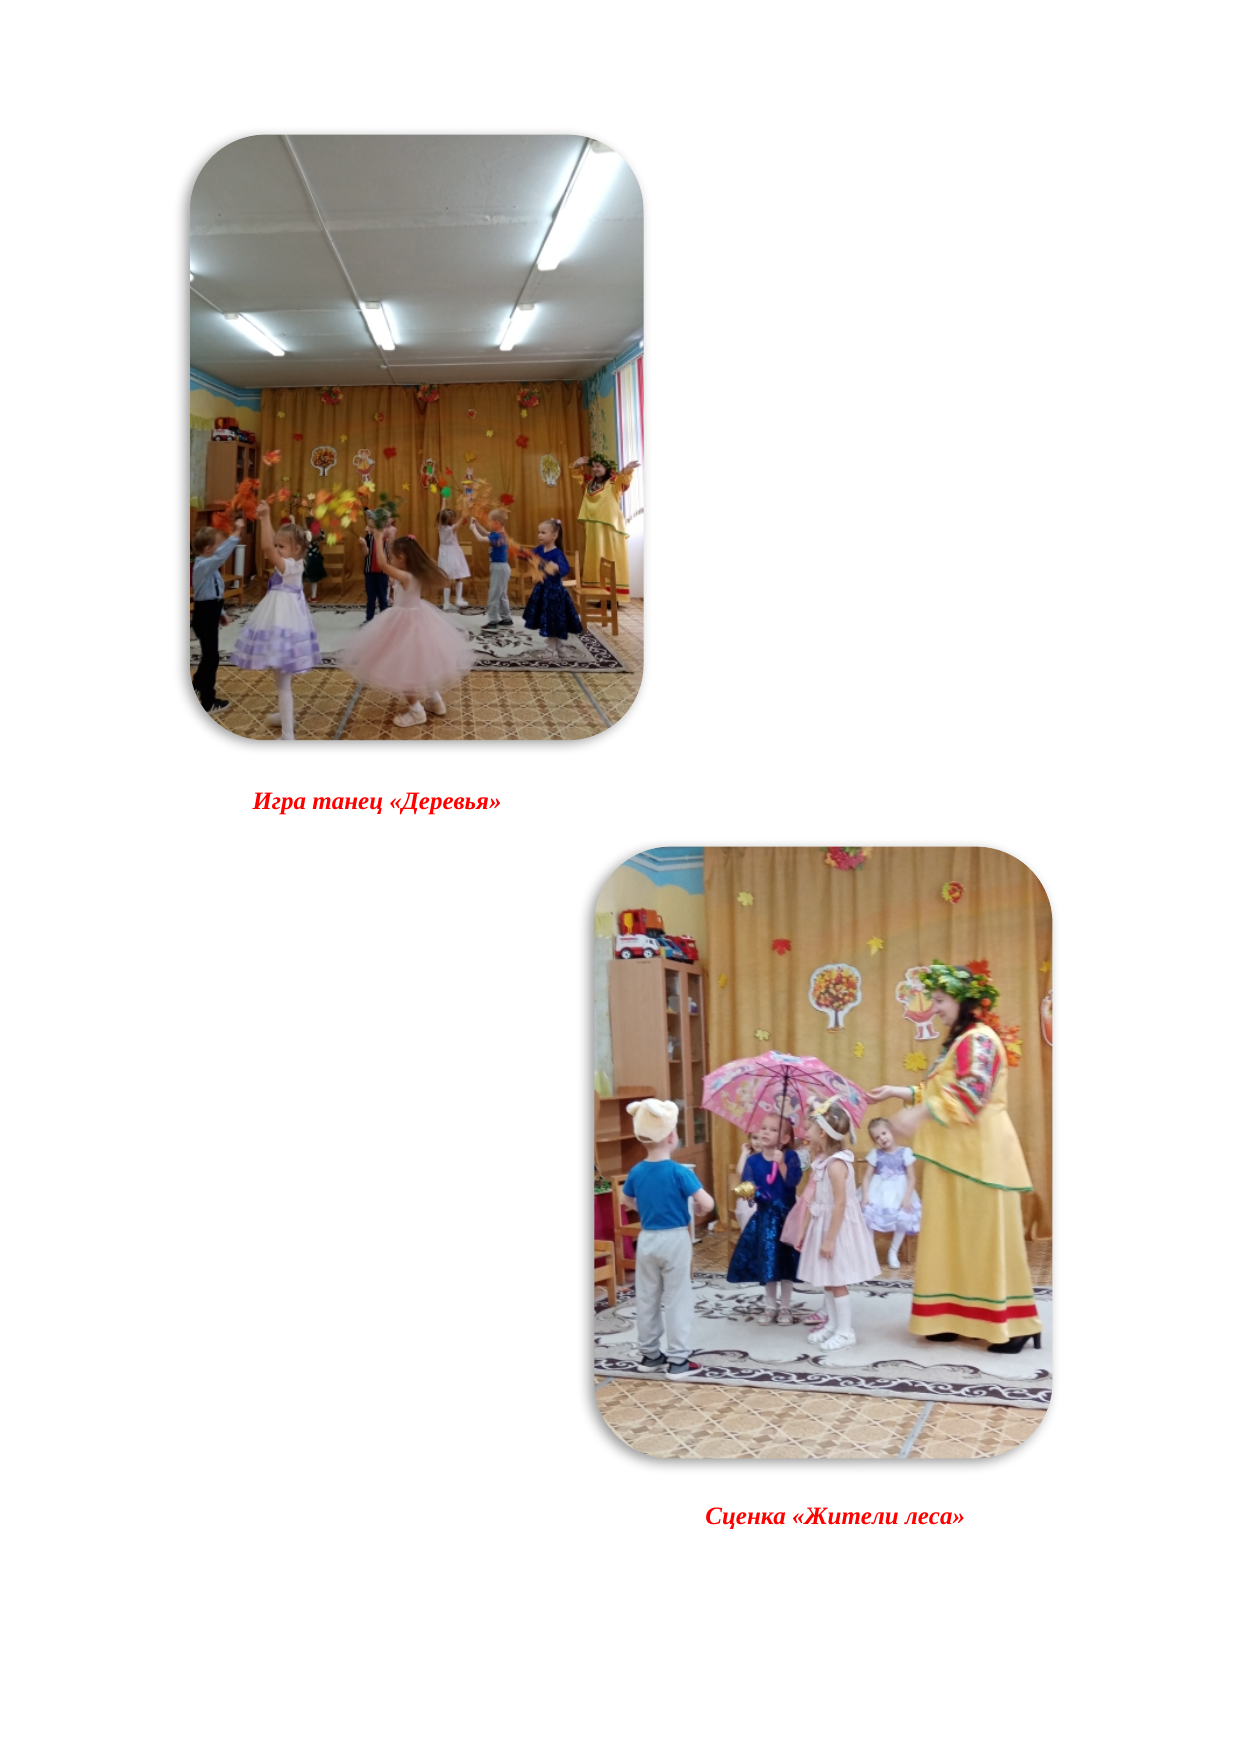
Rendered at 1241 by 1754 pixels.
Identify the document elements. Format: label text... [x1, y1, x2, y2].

text Сценка «Жители леса» [177, 1501, 1152, 1529]
picture [594, 846, 1053, 1459]
picture [190, 134, 644, 741]
text Игра танец «Деревья» [177, 786, 1152, 815]
